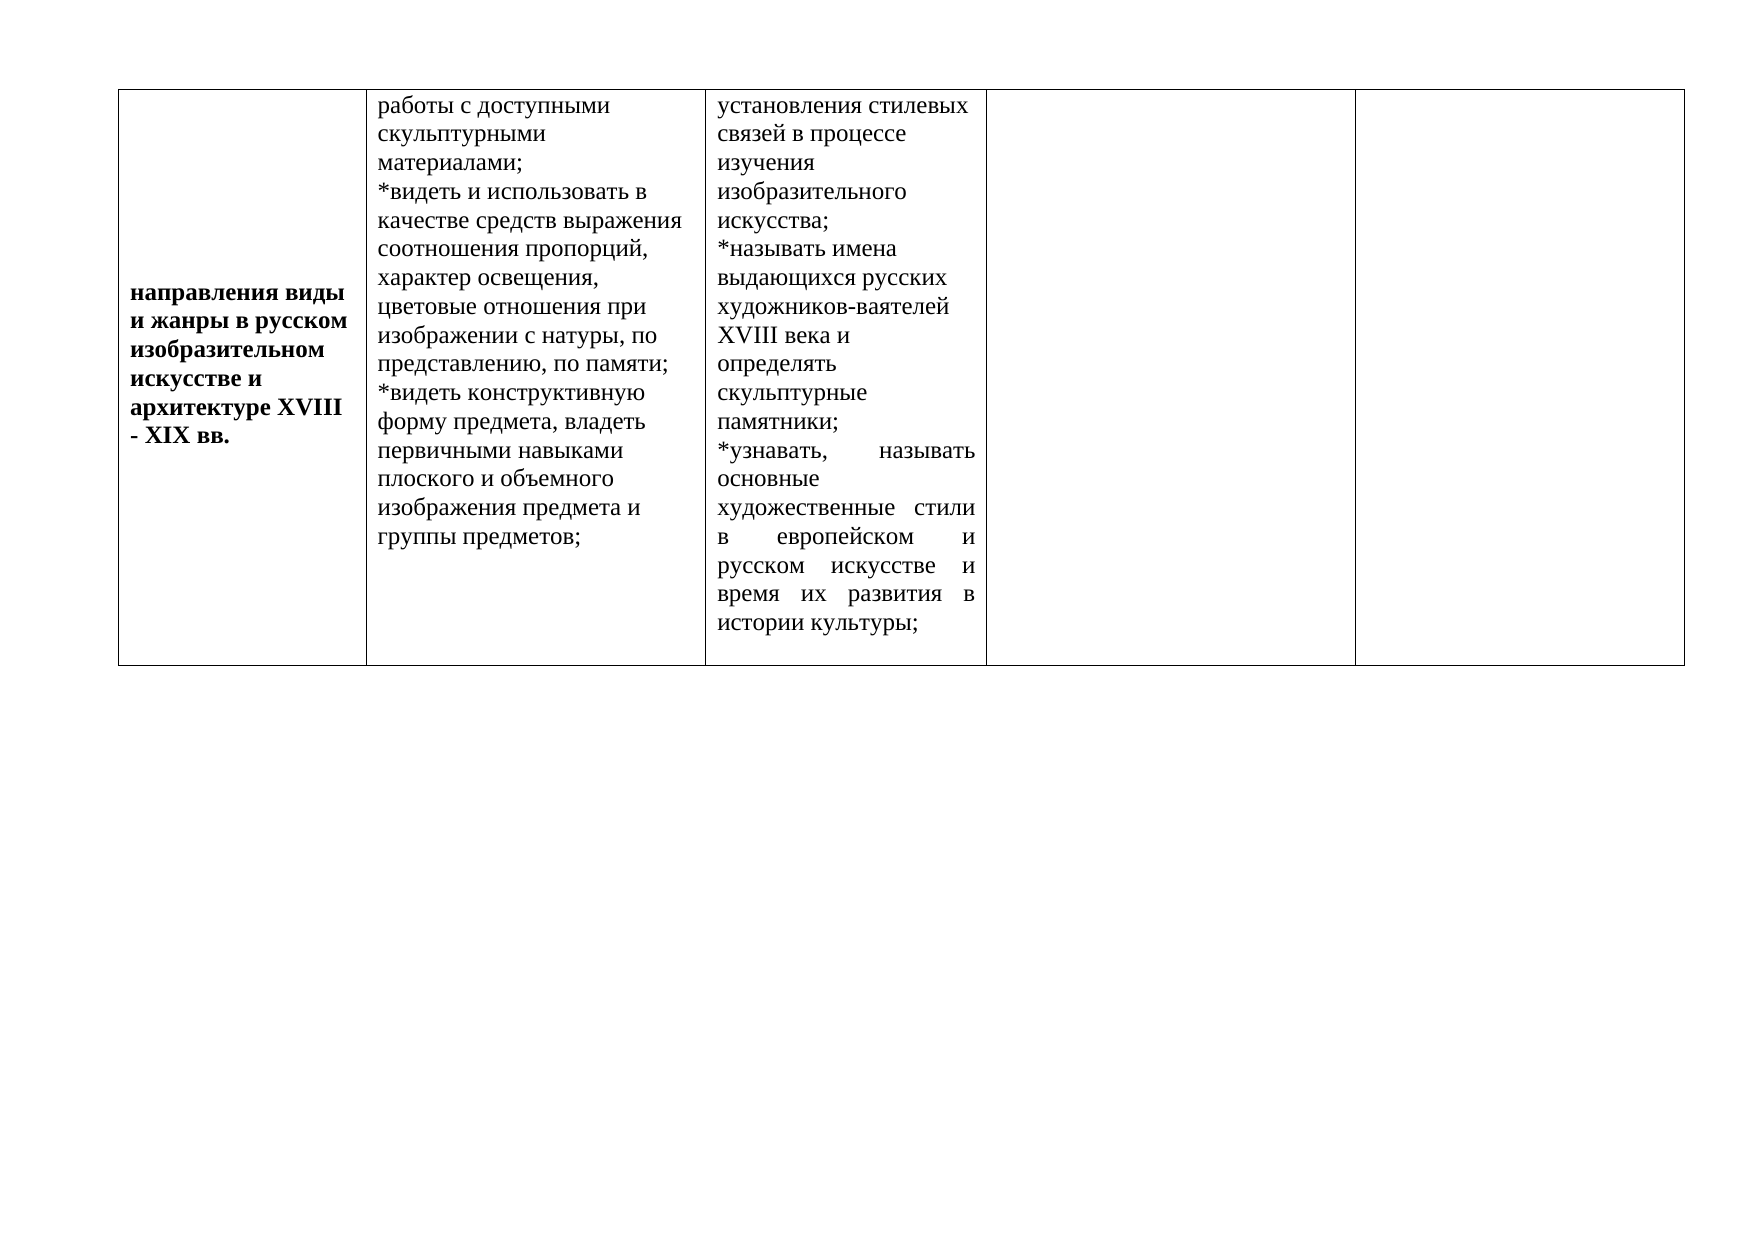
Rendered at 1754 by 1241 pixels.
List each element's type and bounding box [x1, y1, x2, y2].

table_cell [706, 90, 986, 665]
table_cell [987, 90, 1355, 665]
table_cell [367, 90, 705, 665]
table_cell [119, 90, 366, 665]
table_cell [1356, 90, 1684, 665]
